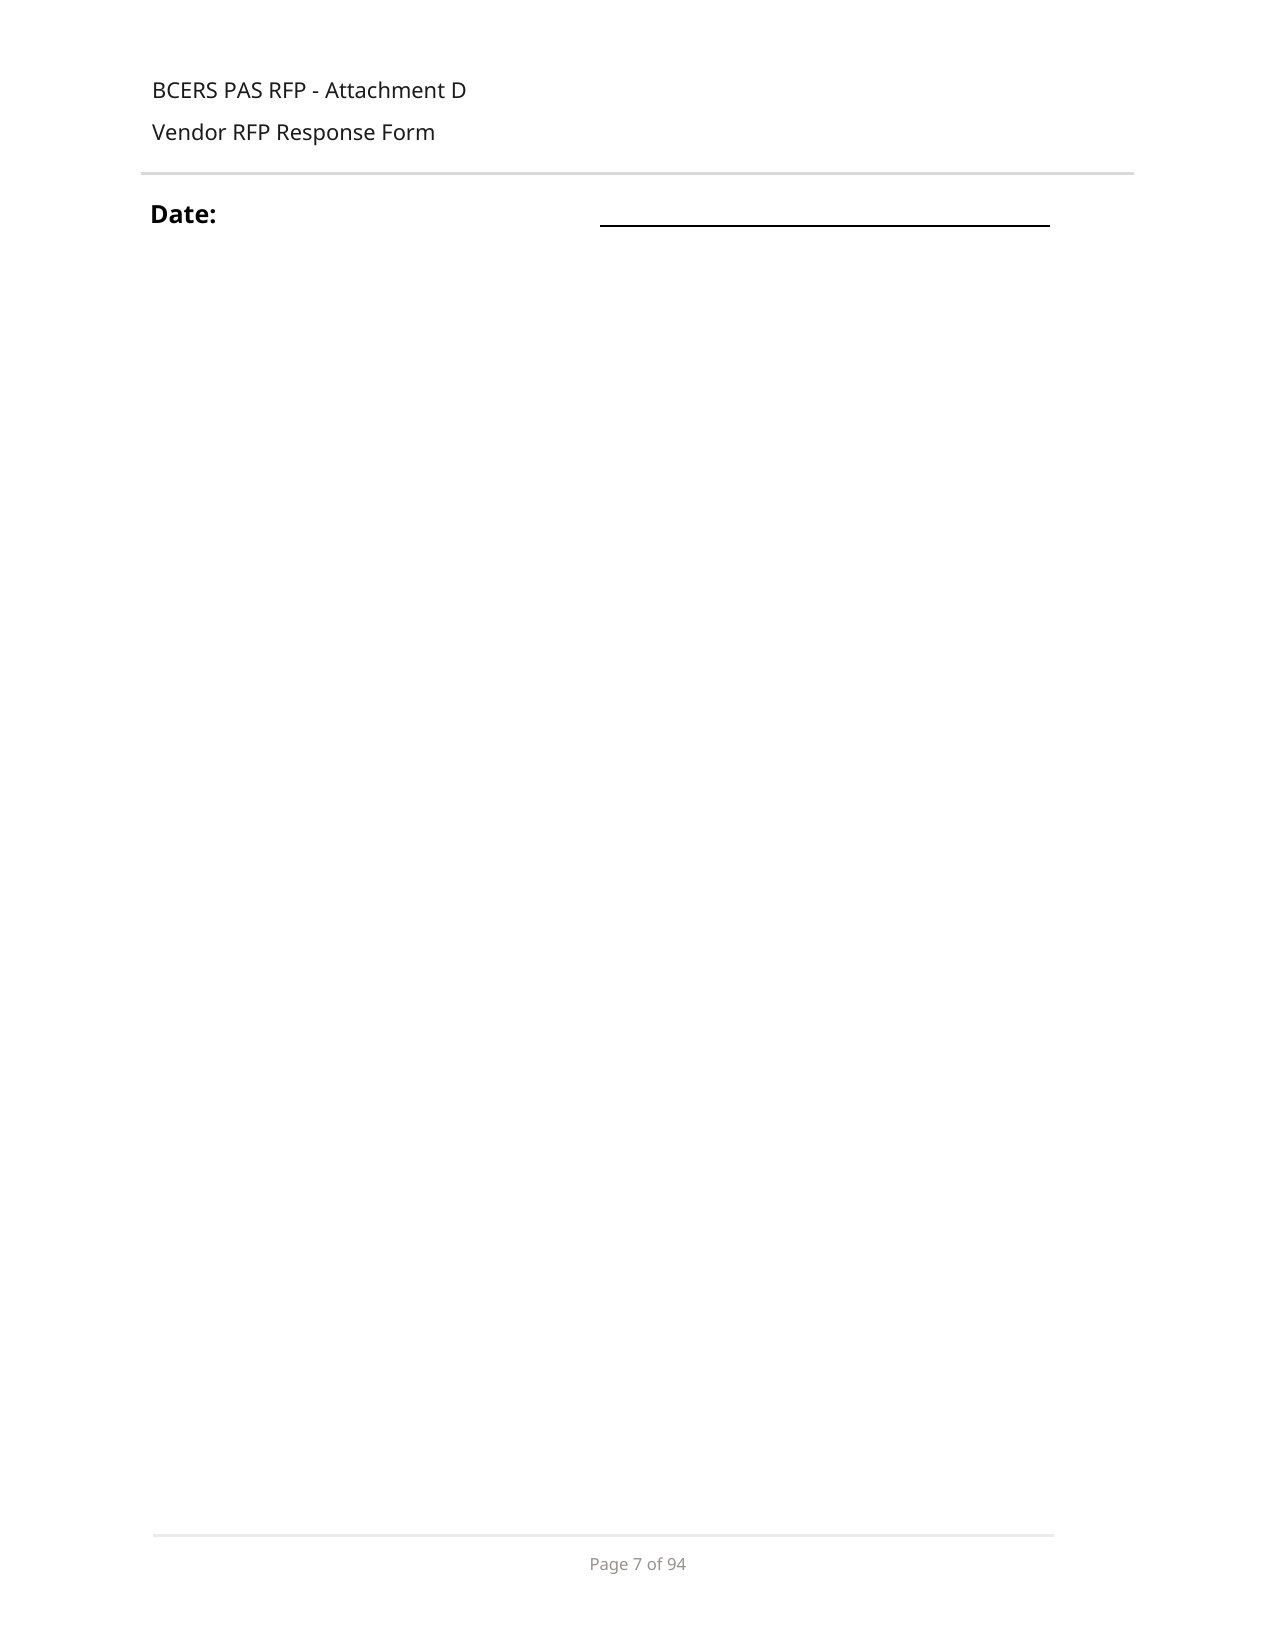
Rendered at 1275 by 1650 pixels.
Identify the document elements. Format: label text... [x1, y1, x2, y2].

text Date: [150, 196, 1125, 230]
